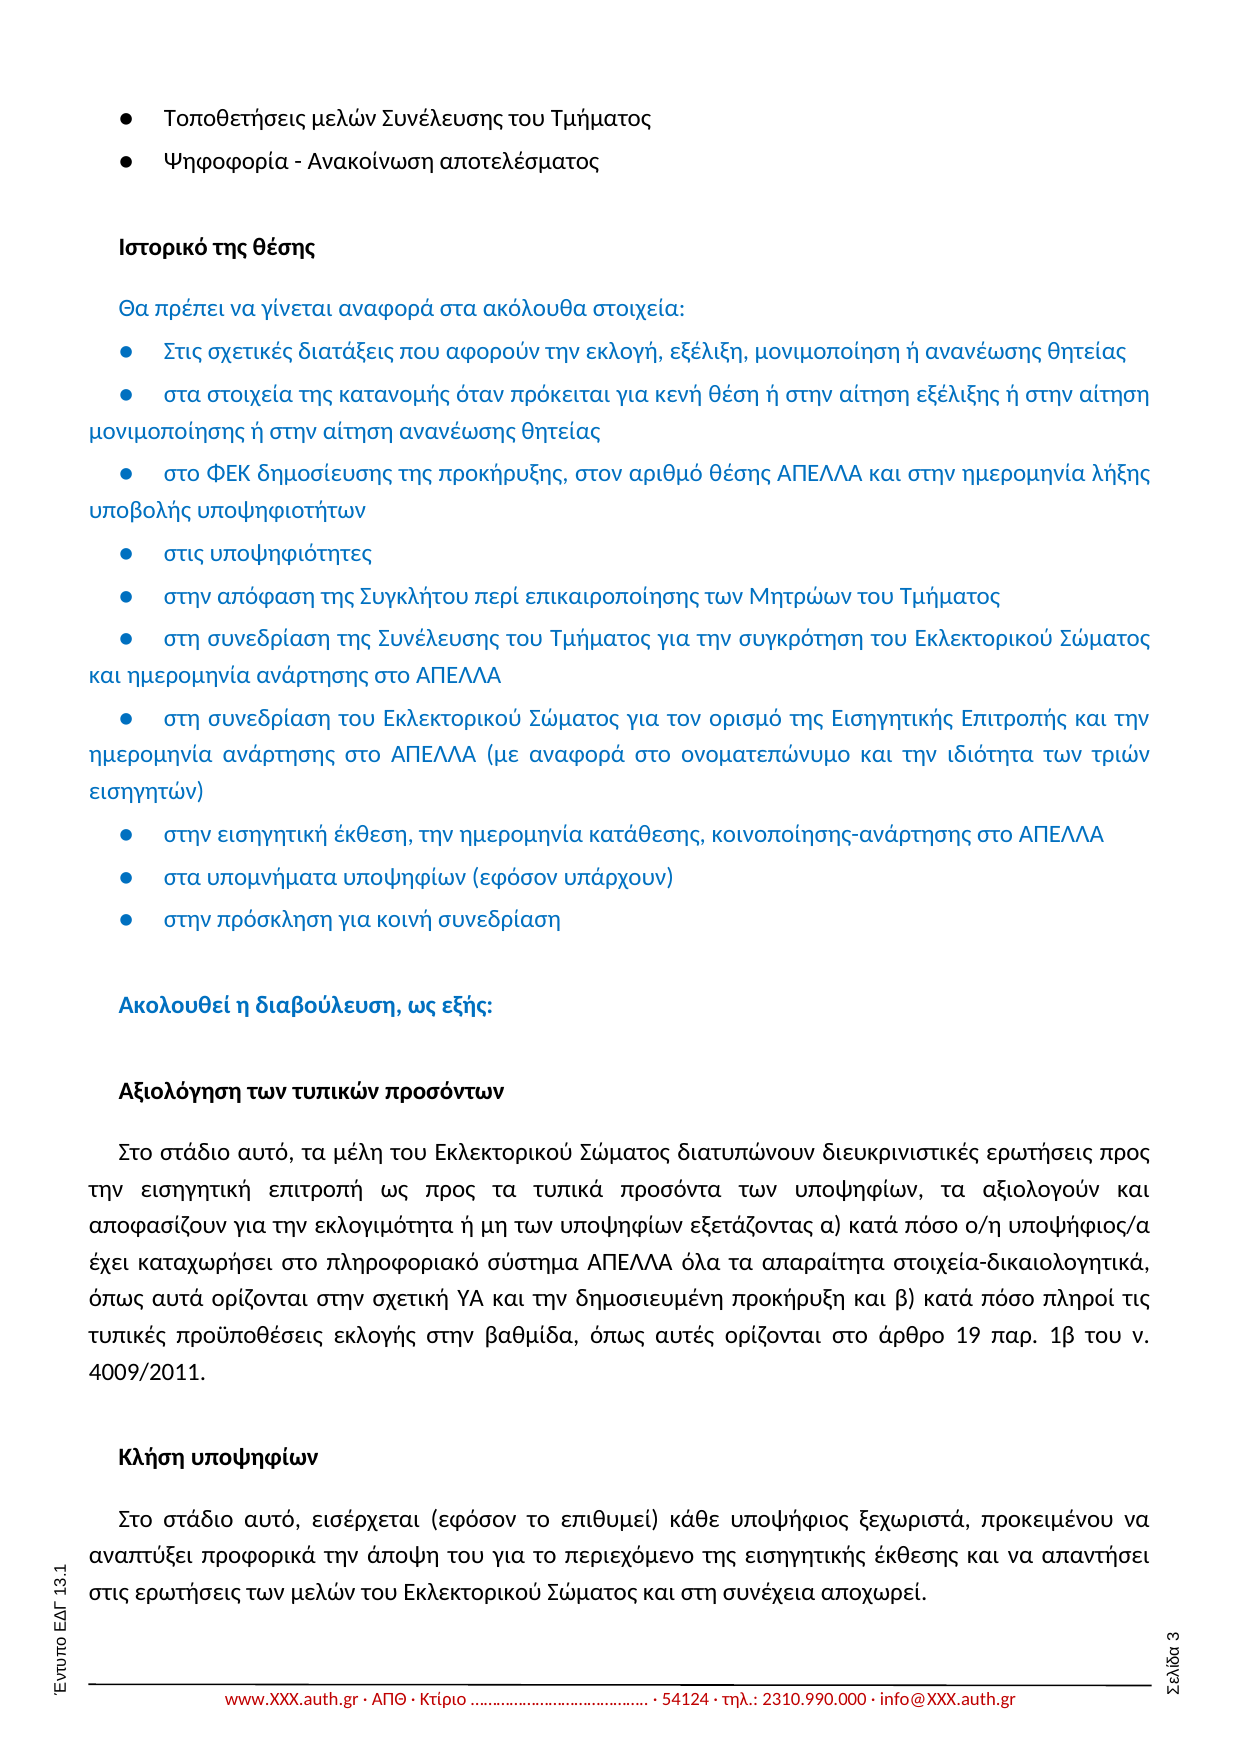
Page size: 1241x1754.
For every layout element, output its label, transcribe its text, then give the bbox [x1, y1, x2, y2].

text Αξιολόγηση των τυπικών προσόντων [89, 1075, 1152, 1105]
text ● στην απόφαση της Συγκλήτου περί επικαιροποίησης των Μητρώων του Τμήματος [89, 580, 1152, 610]
text ● Τοποθετήσεις μελών Συνέλευσης του Τμήματος [89, 103, 1152, 133]
text Στο στάδιο αυτό, τα μέλη του Εκλεκτορικού Σώματος διατυπώνουν διευκρινιστικές ερωτήσεις προς την εισηγητική επιτροπή ως προς τα τυπικά προσόντα των υποψηφίων, τα αξιολογούν και αποφασίζουν για την εκλογιμότητα ή μη των υποψηφίων εξετάζοντας α) κατά πόσο ο/η υποψήφιος/α έχει καταχωρήσει στο πληροφοριακό σύστημα ΑΠΕΛΛΑ όλα τα απαραίτητα στοιχεία-δικαιολογητικά, όπως αυτά ορίζονται στην σχετική ΥΑ και την δημοσιευμένη προκήρυξη και β) κατά πόσο πληροί τις τυπικές προϋποθέσεις εκλογής στην βαθμίδα, όπως αυτές ορίζονται στο άρθρο 19 παρ. 1β του ν. 4009/2011. [89, 1136, 1152, 1386]
text ● Στις σχετικές διατάξεις που αφορούν την εκλογή, εξέλιξη, μονιμοποίηση ή ανανέωσης θητείας [89, 335, 1152, 366]
text ● στα στοιχεία της κατανομής όταν πρόκειται για κενή θέση ή στην αίτηση εξέλιξης ή στην αίτηση μονιμοποίησης ή στην αίτηση ανανέωσης θητείας [89, 378, 1152, 445]
text ● στη συνεδρίαση της Συνέλευσης του Τμήματος για την συγκρότηση του Εκλεκτορικού Σώματος και ημερομηνία ανάρτησης στο ΑΠΕΛΛΑ [89, 623, 1152, 690]
text Κλήση υποψηφίων [89, 1441, 1152, 1472]
text Στο στάδιο αυτό, εισέρχεται (εφόσον το επιθυμεί) κάθε υποψήφιος ξεχωριστά, προκειμένου να αναπτύξει προφορικά την άποψη του για το περιεχόμενο της εισηγητικής έκθεσης και να απαντήσει στις ερωτήσεις των μελών του Εκλεκτορικού Σώματος και στη συνέχεια αποχωρεί. [89, 1503, 1152, 1607]
text ● Ψηφοφορία - Ανακοίνωση αποτελέσματος [89, 145, 1152, 176]
text Θα πρέπει να γίνεται αναφορά στα ακόλουθα στοιχεία: [89, 293, 1152, 323]
text ● στο ΦΕΚ δημοσίευσης της προκήρυξης, στον αριθμό θέσης ΑΠΕΛΛΑ και στην ημερομηνία λήξης υποβολής υποψηφιοτήτων [89, 458, 1152, 525]
text Ιστορικό της θέσης [89, 231, 1152, 262]
text ● στην πρόσκληση για κοινή συνεδρίαση [89, 903, 1152, 934]
text Ακολουθεί η διαβούλευση, ως εξής: [89, 989, 1152, 1020]
text ● στην εισηγητική έκθεση, την ημερομηνία κατάθεσης, κοινοποίησης-ανάρτησης στο ΑΠΕΛΛΑ [89, 818, 1152, 848]
text ● στα υπομνήματα υποψηφίων (εφόσον υπάρχουν) [89, 861, 1152, 891]
text ● στη συνεδρίαση του Εκλεκτορικού Σώματος για τον ορισμό της Εισηγητικής Επιτροπής και την ημερομηνία ανάρτησης στο ΑΠΕΛΛΑ (με αναφορά στο ονοματεπώνυμο και την ιδιότητα των τριών εισηγητών) [89, 702, 1152, 806]
text ● στις υποψηφιότητες [89, 537, 1152, 567]
